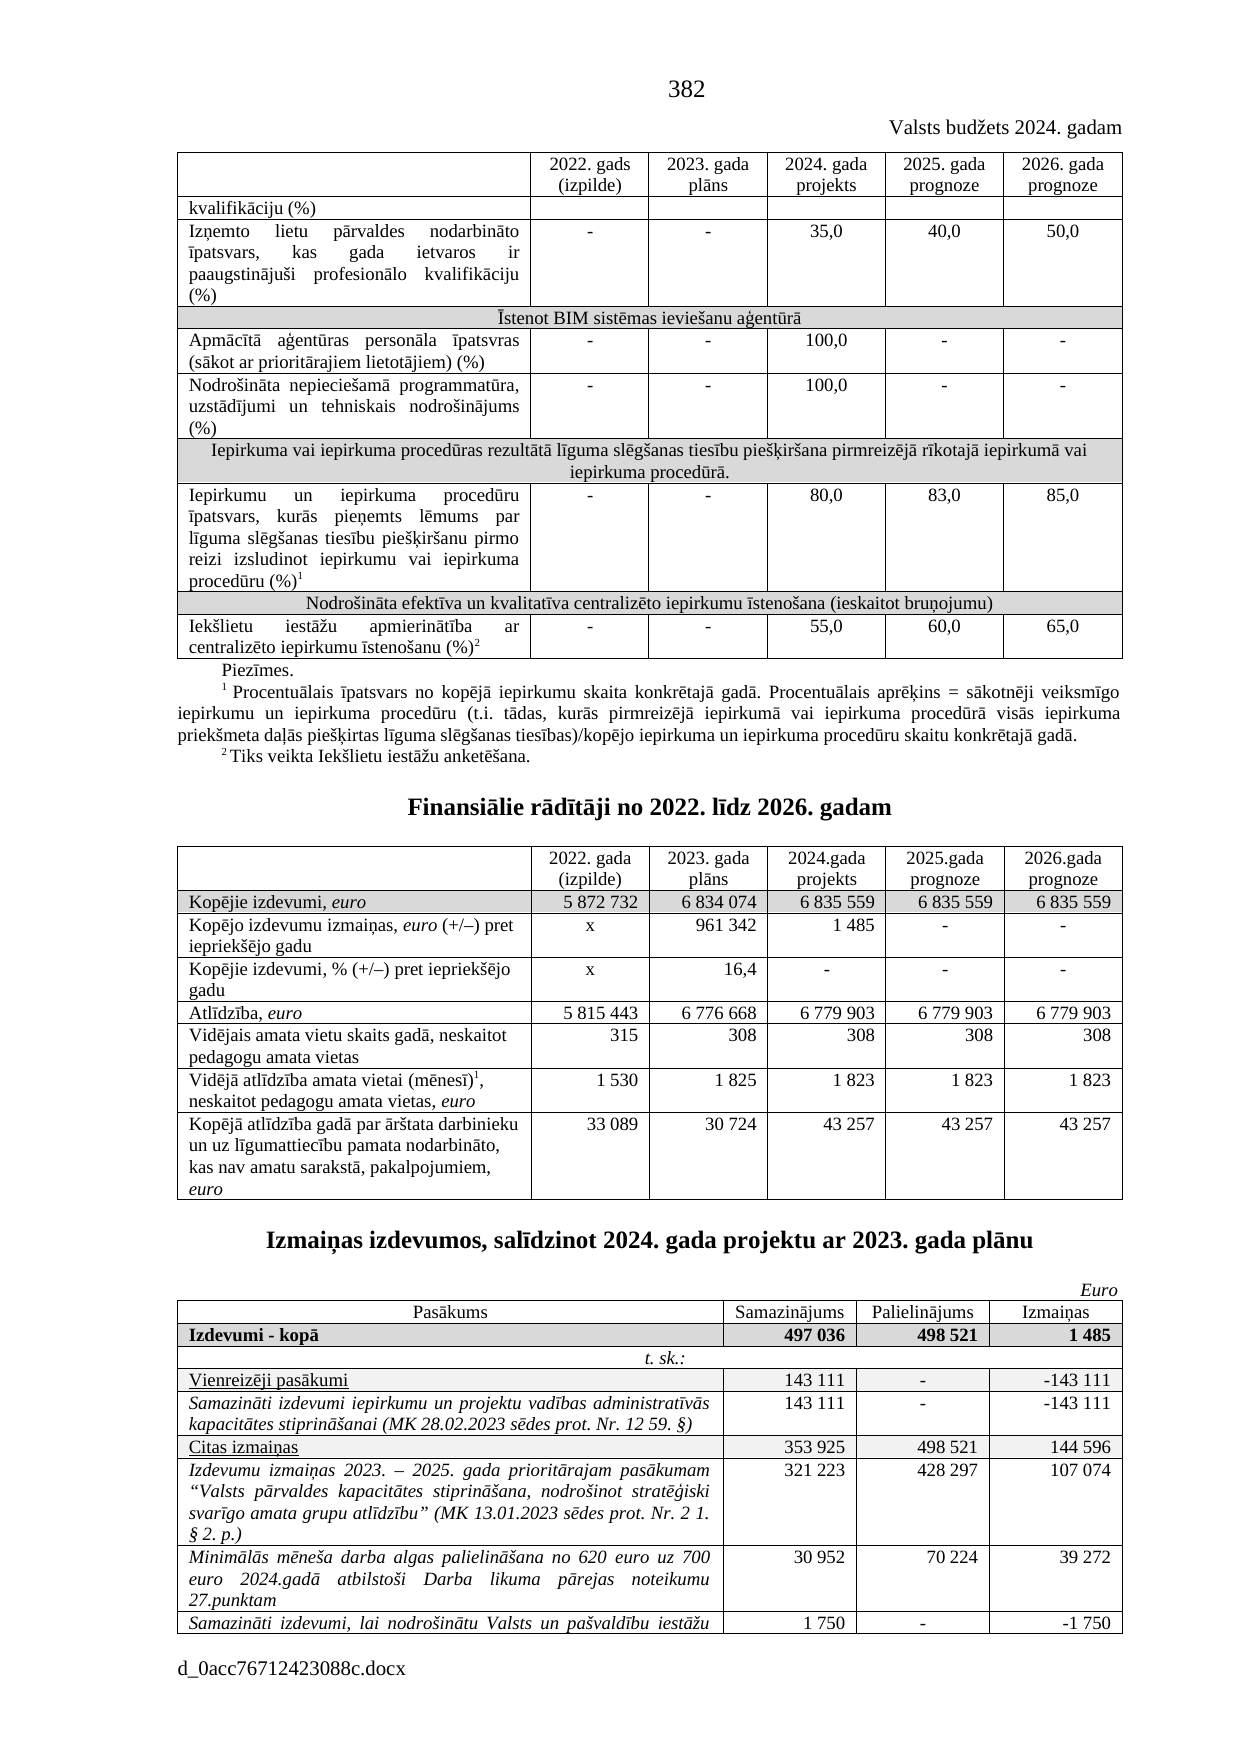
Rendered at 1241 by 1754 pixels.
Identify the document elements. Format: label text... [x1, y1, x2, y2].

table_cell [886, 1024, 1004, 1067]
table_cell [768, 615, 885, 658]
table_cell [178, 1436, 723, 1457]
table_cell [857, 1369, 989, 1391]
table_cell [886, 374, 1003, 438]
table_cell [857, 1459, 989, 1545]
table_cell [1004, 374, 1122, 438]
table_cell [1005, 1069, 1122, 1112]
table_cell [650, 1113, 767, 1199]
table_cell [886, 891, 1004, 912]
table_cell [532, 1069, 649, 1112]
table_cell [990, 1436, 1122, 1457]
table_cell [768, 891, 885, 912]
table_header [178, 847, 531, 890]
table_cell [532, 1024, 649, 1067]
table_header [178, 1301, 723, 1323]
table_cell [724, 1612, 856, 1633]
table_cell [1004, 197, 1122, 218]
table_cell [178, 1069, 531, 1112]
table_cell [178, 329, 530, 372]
text 2 Tiks veikta Iekšlietu iestāžu anketēšana. [177, 745, 1122, 767]
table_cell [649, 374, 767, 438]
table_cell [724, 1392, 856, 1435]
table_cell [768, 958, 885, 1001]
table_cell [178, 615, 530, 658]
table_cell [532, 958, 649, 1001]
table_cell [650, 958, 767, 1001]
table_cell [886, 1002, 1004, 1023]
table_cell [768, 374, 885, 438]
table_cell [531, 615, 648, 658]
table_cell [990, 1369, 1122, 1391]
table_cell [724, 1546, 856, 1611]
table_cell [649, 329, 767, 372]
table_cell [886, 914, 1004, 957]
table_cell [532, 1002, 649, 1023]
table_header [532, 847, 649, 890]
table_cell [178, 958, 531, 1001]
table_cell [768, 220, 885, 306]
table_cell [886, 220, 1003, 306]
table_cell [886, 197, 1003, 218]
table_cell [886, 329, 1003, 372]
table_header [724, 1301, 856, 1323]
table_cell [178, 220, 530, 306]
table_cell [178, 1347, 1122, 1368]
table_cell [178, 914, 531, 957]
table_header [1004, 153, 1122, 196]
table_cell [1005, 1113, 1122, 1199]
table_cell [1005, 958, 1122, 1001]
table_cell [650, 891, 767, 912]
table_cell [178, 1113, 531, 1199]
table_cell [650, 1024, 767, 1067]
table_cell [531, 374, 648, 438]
text Izmaiņas izdevumos, salīdzinot 2024. gada projektu ar 2023. gada plānu [177, 1225, 1122, 1254]
text Piezīmes. [177, 659, 1122, 681]
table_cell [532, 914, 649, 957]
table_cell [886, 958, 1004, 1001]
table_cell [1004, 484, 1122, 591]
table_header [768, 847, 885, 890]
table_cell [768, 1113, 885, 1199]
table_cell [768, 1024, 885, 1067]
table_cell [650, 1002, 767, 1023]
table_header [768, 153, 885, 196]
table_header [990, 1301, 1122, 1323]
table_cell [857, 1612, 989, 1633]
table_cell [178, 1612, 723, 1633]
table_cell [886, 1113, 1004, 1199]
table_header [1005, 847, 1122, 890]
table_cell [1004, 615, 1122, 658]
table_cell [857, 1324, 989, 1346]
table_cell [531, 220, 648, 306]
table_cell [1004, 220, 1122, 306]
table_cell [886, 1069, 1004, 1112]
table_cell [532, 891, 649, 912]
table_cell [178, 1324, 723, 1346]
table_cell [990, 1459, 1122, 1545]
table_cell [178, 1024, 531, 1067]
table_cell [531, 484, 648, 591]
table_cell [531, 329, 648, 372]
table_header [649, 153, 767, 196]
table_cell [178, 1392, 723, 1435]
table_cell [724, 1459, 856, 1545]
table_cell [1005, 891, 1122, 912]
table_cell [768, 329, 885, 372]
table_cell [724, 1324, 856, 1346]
text Euro [1002, 1279, 1122, 1300]
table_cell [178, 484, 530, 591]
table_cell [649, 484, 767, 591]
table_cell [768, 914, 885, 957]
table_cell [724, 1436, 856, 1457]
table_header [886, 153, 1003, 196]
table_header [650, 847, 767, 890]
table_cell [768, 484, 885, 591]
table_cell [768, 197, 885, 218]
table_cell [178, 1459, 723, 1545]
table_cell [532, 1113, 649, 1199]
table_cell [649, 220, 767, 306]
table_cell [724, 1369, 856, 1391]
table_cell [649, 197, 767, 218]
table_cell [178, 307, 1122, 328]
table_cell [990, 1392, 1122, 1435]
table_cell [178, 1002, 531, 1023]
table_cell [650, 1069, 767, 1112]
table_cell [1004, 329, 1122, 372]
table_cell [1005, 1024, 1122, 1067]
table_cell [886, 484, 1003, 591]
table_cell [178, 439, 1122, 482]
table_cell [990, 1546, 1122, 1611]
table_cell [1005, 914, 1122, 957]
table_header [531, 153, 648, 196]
text Finansiālie rādītāji no 2022. līdz 2026. gadam [177, 792, 1122, 821]
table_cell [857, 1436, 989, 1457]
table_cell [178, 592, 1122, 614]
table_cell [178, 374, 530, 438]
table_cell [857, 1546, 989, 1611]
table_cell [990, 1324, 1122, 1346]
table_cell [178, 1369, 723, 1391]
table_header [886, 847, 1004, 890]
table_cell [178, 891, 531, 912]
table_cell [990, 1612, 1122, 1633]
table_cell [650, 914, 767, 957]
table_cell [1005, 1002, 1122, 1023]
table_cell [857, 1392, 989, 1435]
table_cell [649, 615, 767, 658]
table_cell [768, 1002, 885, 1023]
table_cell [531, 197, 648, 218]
text 1 Procentuālais īpatsvars no kopējā iepirkumu skaita konkrētajā gadā. Procentuālais aprēķins = sākotnēji veiksmīgo iepirkumu un iepirkuma procedūru (t.i. tādas, kurās pirmreizējā iepirkumā vai iepirkuma procedūrā visās iepirkuma priekšmeta daļās piešķirtas līguma slēgšanas tiesības)/kopējo iepirkuma un iepirkuma procedūru skaitu konkrētajā gadā. [177, 681, 1122, 745]
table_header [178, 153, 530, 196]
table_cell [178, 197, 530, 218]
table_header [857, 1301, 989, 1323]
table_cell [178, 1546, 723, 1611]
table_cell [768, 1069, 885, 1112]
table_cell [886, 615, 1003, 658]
